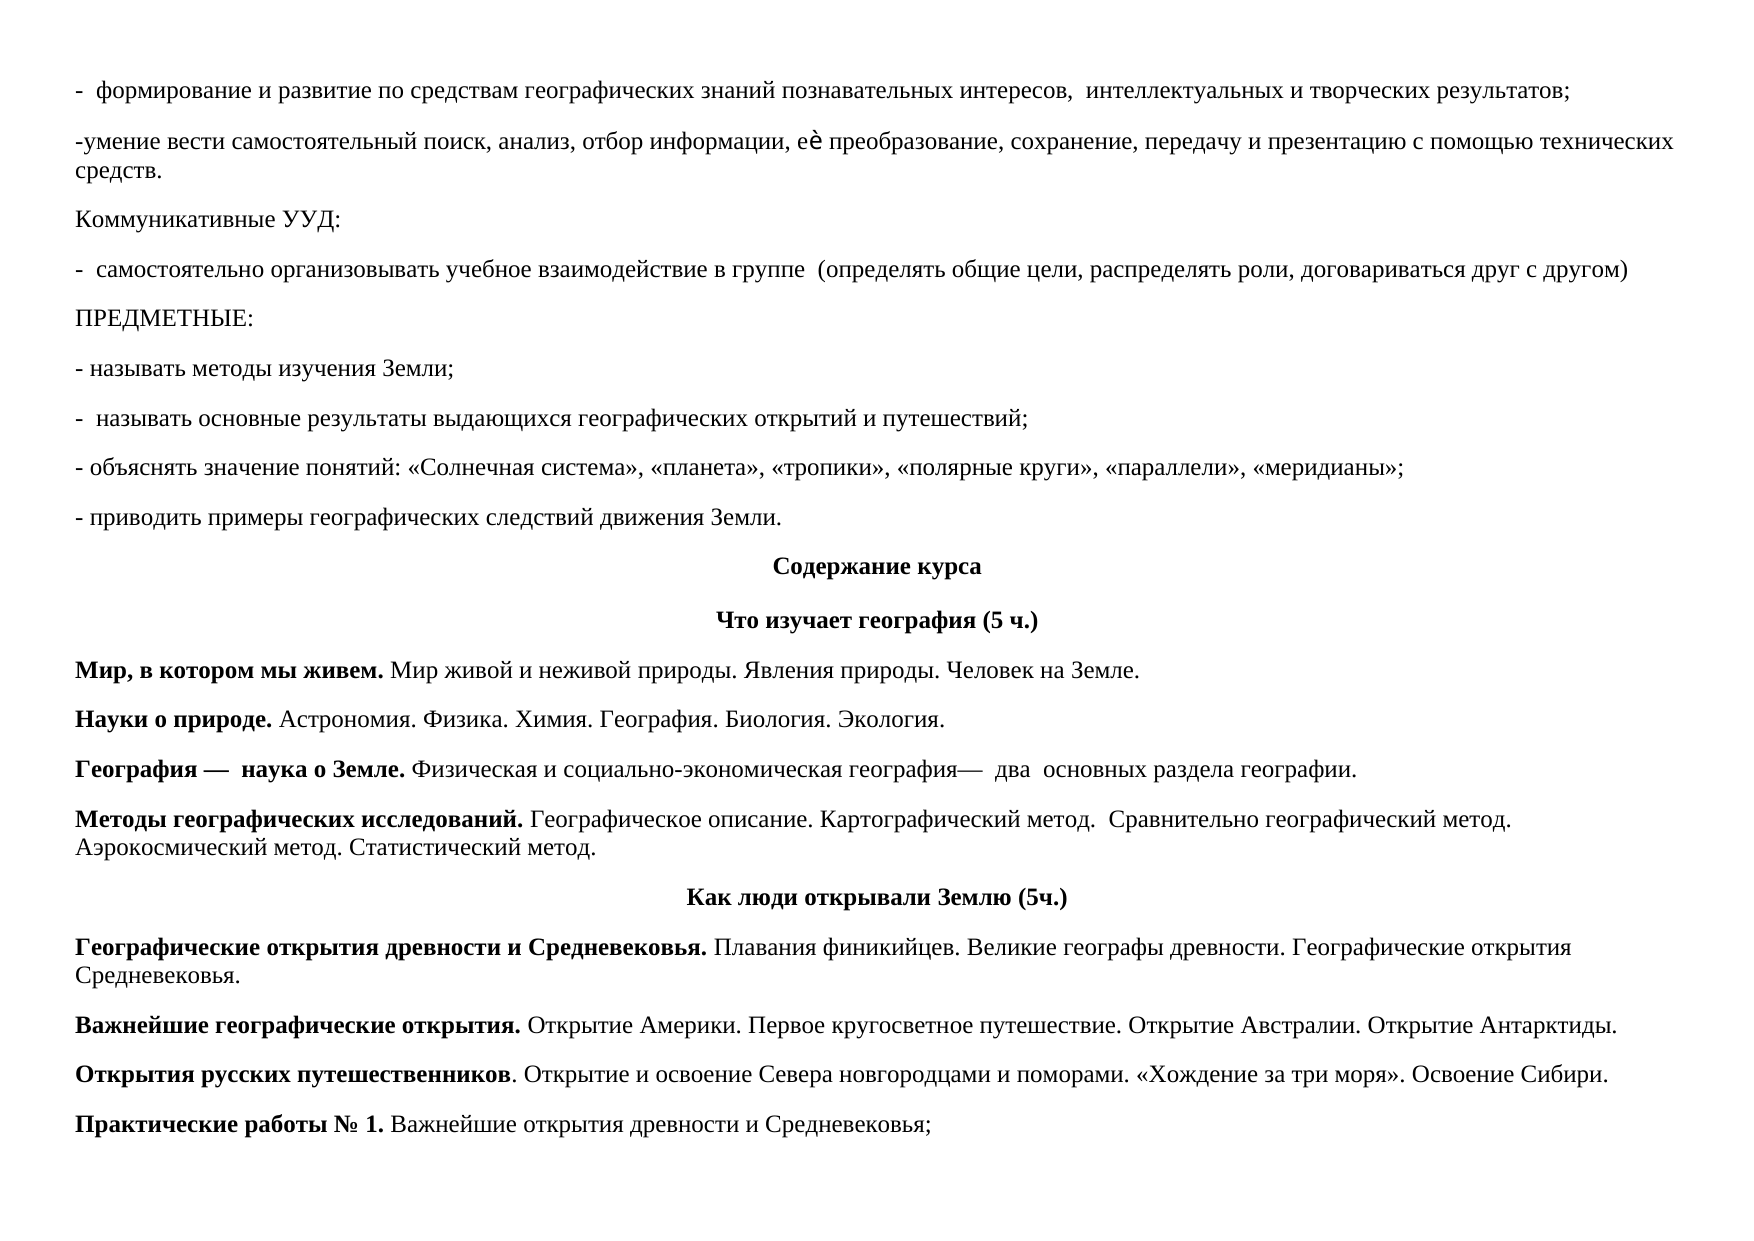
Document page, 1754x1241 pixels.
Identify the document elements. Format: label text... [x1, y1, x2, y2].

text Коммуникативные УУД: [75, 204, 1679, 233]
text Методы географических исследований. Географическое описание. Картографический метод. Сравнительно географический метод. Аэрокосмический метод. Статистический метод. [75, 804, 1679, 861]
text Содержание курса [75, 551, 1679, 580]
text - приводить примеры географических следствий движения Земли. [75, 502, 1679, 531]
text Мир, в котором мы живем. Мир живой и неживой природы. Явления природы. Человек на Земле. [75, 655, 1679, 684]
text Географические открытия древности и Средневековья. Плавания финикийцев. Великие географы древности. Географические открытия Средневековья. [75, 932, 1679, 989]
text Науки о природе. Астрономия. Физика. Химия. География. Биология. Экология. [75, 704, 1679, 733]
text Практические работы № 1. Важнейшие открытия древности и Средневековья; [75, 1109, 1679, 1138]
text - объяснять значение понятий: «Солнечная система», «планета», «тропики», «полярные круги», «параллели», «меридианы»; [75, 452, 1679, 481]
text - формирование и развитие по средствам географических знаний познавательных интересов, интеллектуальных и творческих результатов; [75, 75, 1679, 104]
text География — наука о Земле. Физическая и социально-экономическая география— два основных раздела географии. [75, 754, 1679, 783]
text - называть основные результаты выдающихся географических открытий и путешествий; [75, 403, 1679, 431]
text -умение вести самостоятельный поиск, анализ, отбор информации, еѐ преобразование, сохранение, передачу и презентацию с помощью технических средств. [75, 124, 1679, 183]
text Как люди открывали Землю (5ч.) [75, 882, 1679, 911]
text Открытия русских путешественников. Открытие и освоение Севера новгородцами и поморами. «Хождение за три моря». Освоение Сибири. [75, 1059, 1679, 1088]
text ПРЕДМЕТНЫЕ: [75, 303, 1679, 332]
text - называть методы изучения Земли; [75, 353, 1679, 382]
text Что изучает география (5 ч.) [75, 605, 1679, 634]
text - самостоятельно организовывать учебное взаимодействие в группе (определять общие цели, распределять роли, договариваться друг с другом) [75, 254, 1679, 283]
text Важнейшие географические открытия. Открытие Америки. Первое кругосветное путешествие. Открытие Австралии. Открытие Антарктиды. [75, 1010, 1679, 1039]
